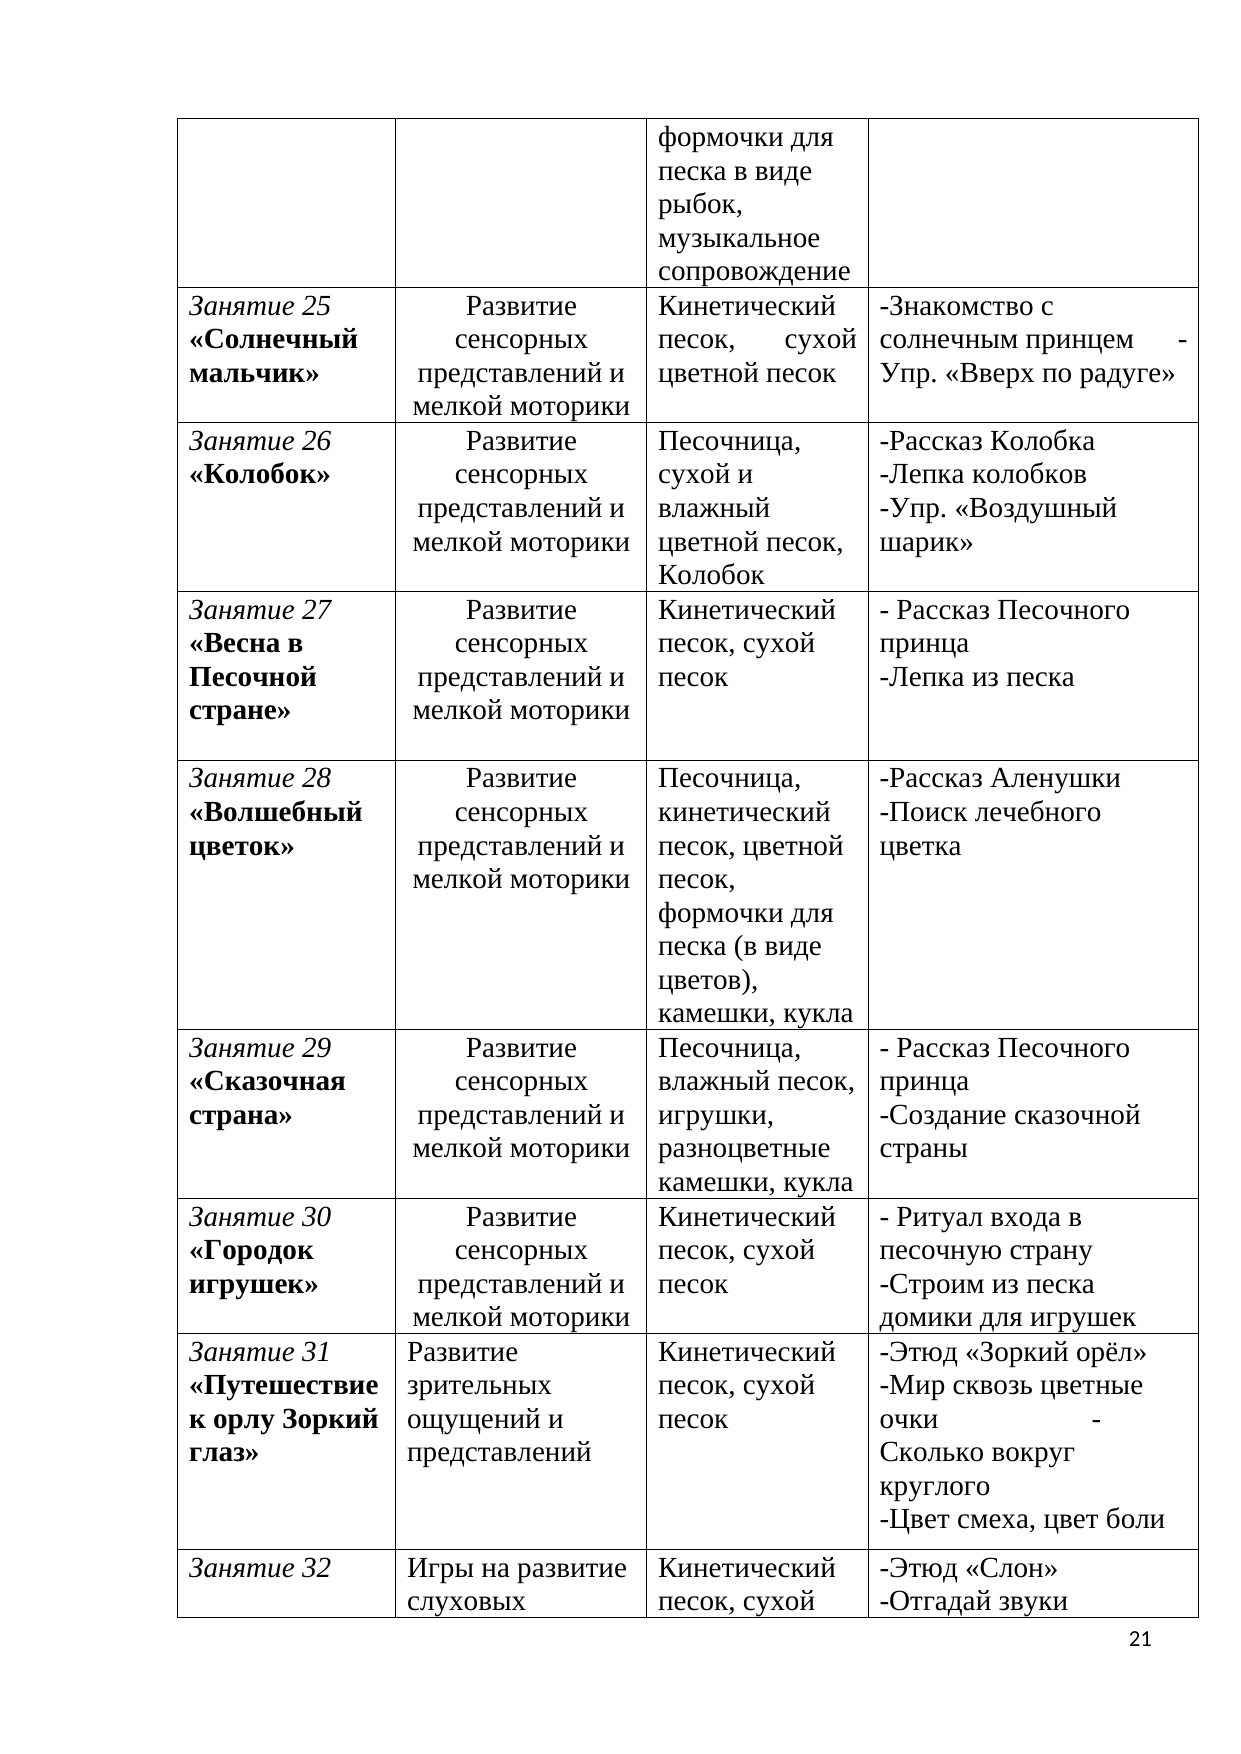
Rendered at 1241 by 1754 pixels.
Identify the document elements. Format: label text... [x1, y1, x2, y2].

table_cell Кинетический песок, сухой песок [647, 1334, 868, 1549]
table_cell -Рассказ Колобка -Лепка колобков -Упр. «Воздушный шарик» [869, 423, 1198, 591]
table_cell Развитие сенсорных представлений и мелкой моторики [396, 592, 646, 759]
table_cell Кинетический песок, сухой песок [647, 592, 868, 759]
table_cell Песочница, сухой и влажный цветной песок, Колобок [647, 423, 868, 591]
table_cell -Рассказ Аленушки -Поиск лечебного цветка [869, 761, 1198, 1029]
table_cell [396, 119, 646, 287]
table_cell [869, 119, 1198, 287]
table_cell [647, 1550, 868, 1617]
table_cell Песочница, кинетический песок, цветной песок, формочки для песка (в виде цветов), камешки, кукла [647, 761, 868, 1029]
table_cell - Ритуал входа в песочную страну -Строим из песка домики для игрушек [869, 1199, 1198, 1333]
table_cell Занятие 29 «Сказочная страна» [178, 1030, 395, 1198]
table_cell Развитие сенсорных представлений и мелкой моторики [396, 1030, 646, 1198]
table_cell Занятие 26 «Колобок» [178, 423, 395, 591]
table_cell Занятие 25 «Солнечный мальчик» [178, 288, 395, 422]
table_cell Кинетический песок, сухой цветной песок [647, 288, 868, 422]
table_cell Занятие 31 «Путешествие к орлу Зоркий глаз» [178, 1334, 395, 1549]
table_cell Развитие сенсорных представлений и мелкой моторики [396, 1199, 646, 1333]
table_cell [869, 1550, 1198, 1617]
table_cell -Этюд «Зоркий орёл» -Мир сквозь цветные очки -Сколько вокруг круглого -Цвет смеха, цвет боли [869, 1334, 1198, 1549]
table_cell Развитие сенсорных представлений и мелкой моторики [396, 423, 646, 591]
table_cell Кинетический песок, сухой песок [647, 1199, 868, 1333]
table_cell Песочница, влажный песок, игрушки, разноцветные камешки, кукла [647, 1030, 868, 1198]
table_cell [178, 1550, 395, 1617]
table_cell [178, 119, 395, 287]
table_cell Развитие сенсорных представлений и мелкой моторики [396, 761, 646, 1029]
table_cell Занятие 30 «Городок игрушек» [178, 1199, 395, 1333]
table_cell Развитие зрительных ощущений и представлений [396, 1334, 646, 1549]
table_cell Занятие 28 «Волшебный цветок» [178, 761, 395, 1029]
table_cell - Рассказ Песочного принца -Лепка из песка [869, 592, 1198, 759]
table_cell Развитие сенсорных представлений и мелкой моторики [396, 288, 646, 422]
table_cell -Знакомство с солнечным принцем - Упр. «Вверх по радуге» [869, 288, 1198, 422]
table_cell - Рассказ Песочного принца -Создание сказочной страны [869, 1030, 1198, 1198]
table_cell Занятие 27 «Весна в Песочной стране» [178, 592, 395, 759]
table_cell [647, 119, 868, 287]
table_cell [396, 1550, 646, 1617]
